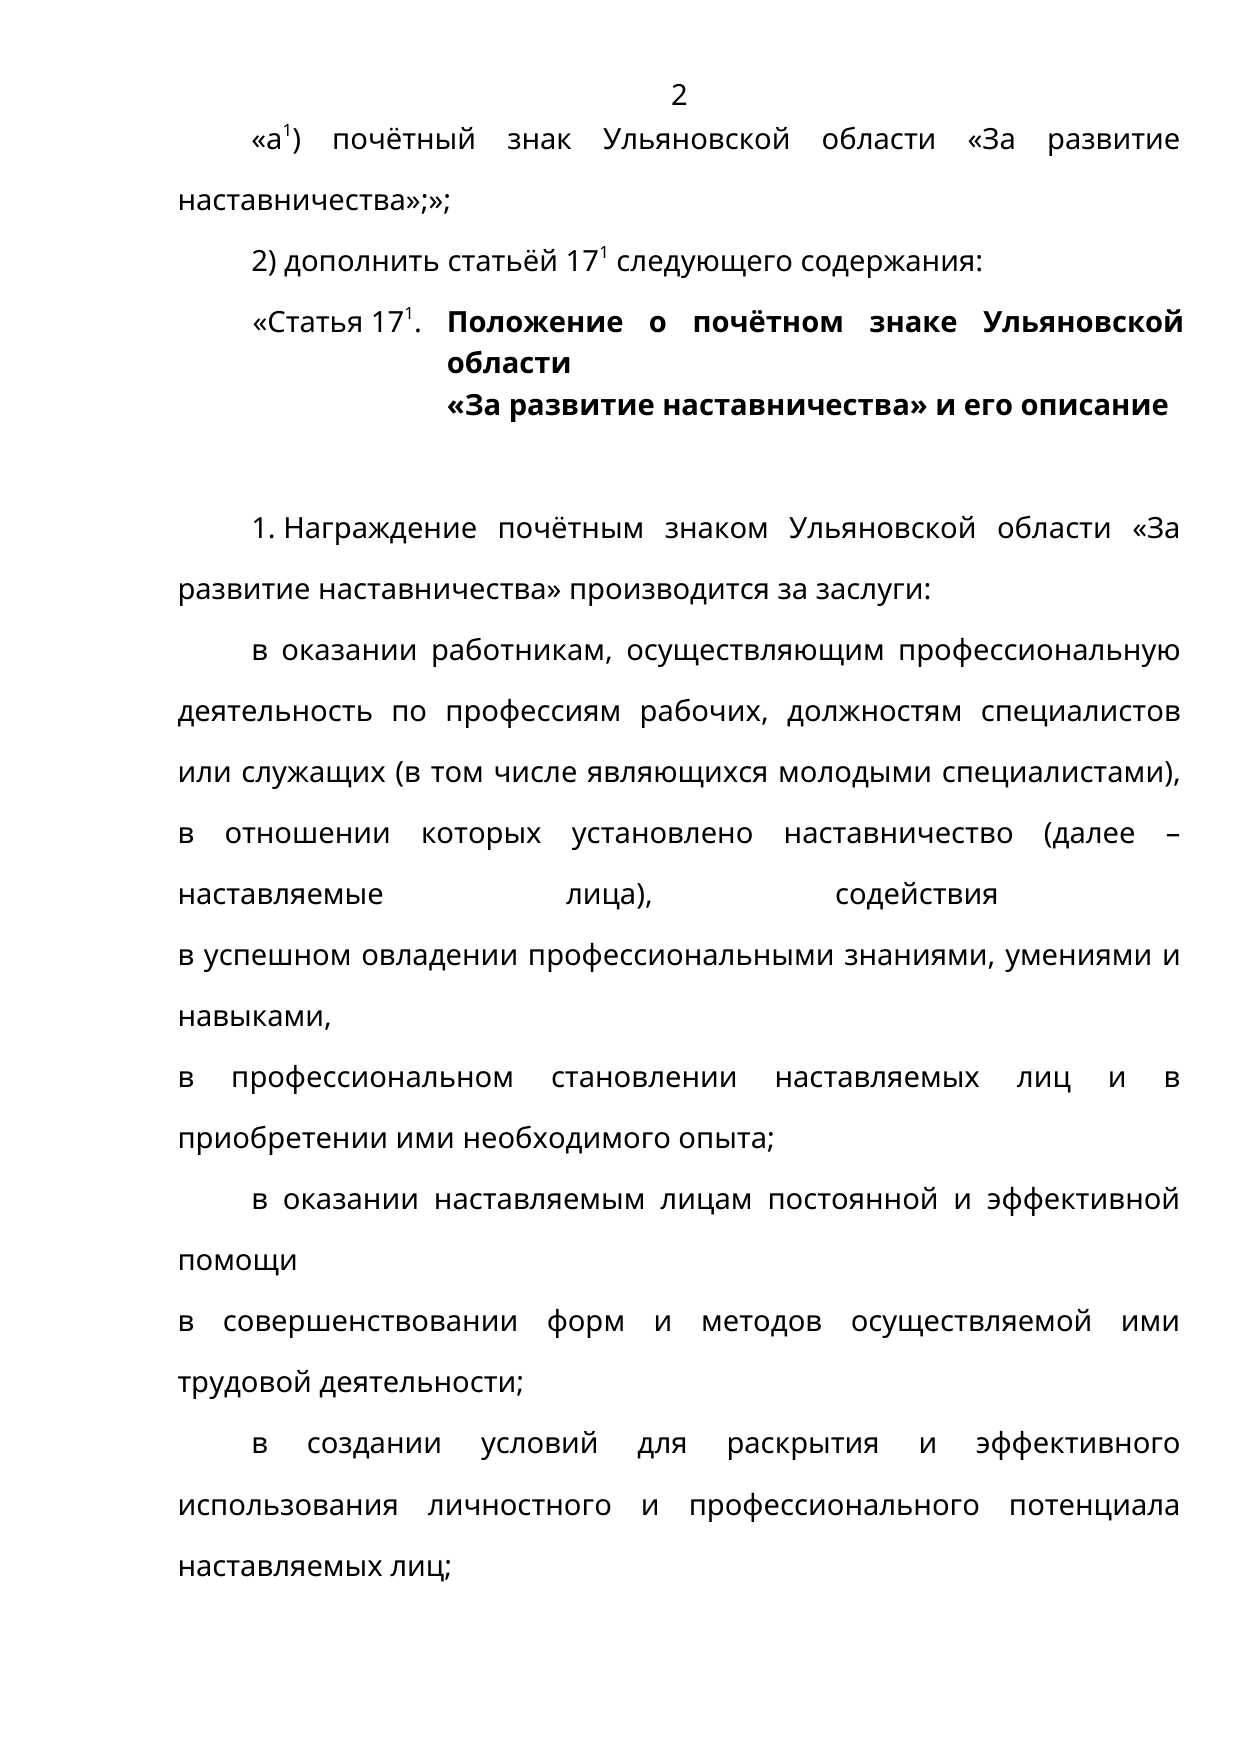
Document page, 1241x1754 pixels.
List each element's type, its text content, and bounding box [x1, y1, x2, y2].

table_header «Статья 171. [166, 301, 435, 424]
text в оказании наставляемым лицам постоянной и эффективной помощи в совершенствовании форм и методов осуществляемой ими трудовой деятельности; [177, 1178, 1181, 1401]
text «а1) почётный знак Ульяновской области «За развитие наставничества»;»; [177, 118, 1181, 219]
text в оказании работникам, осуществляющим профессиональную деятельность по профессиям рабочих, должностям специалистов или служащих (в том числе являющихся молодыми специалистами), в отношении которых установлено наставничество (далее – наставляемые лица), содействия в успешном овладении профессиональными знаниями, умениями и навыками, в профессиональном становлении наставляемых лиц и в приобретении ими необходимого опыта; [177, 629, 1181, 1157]
text 1. Награждение почётным знаком Ульяновской области «За развитие наставничества» производится за заслуги: [177, 507, 1181, 608]
table_header Положение о почётном знаке Ульяновской области «За развитие наставничества» и его описание [435, 301, 1196, 424]
text в создании условий для раскрытия и эффективного использования личностного и профессионального потенциала наставляемых лиц; [177, 1423, 1181, 1584]
text 2) дополнить статьёй 171 следующего содержания: [177, 240, 1181, 280]
